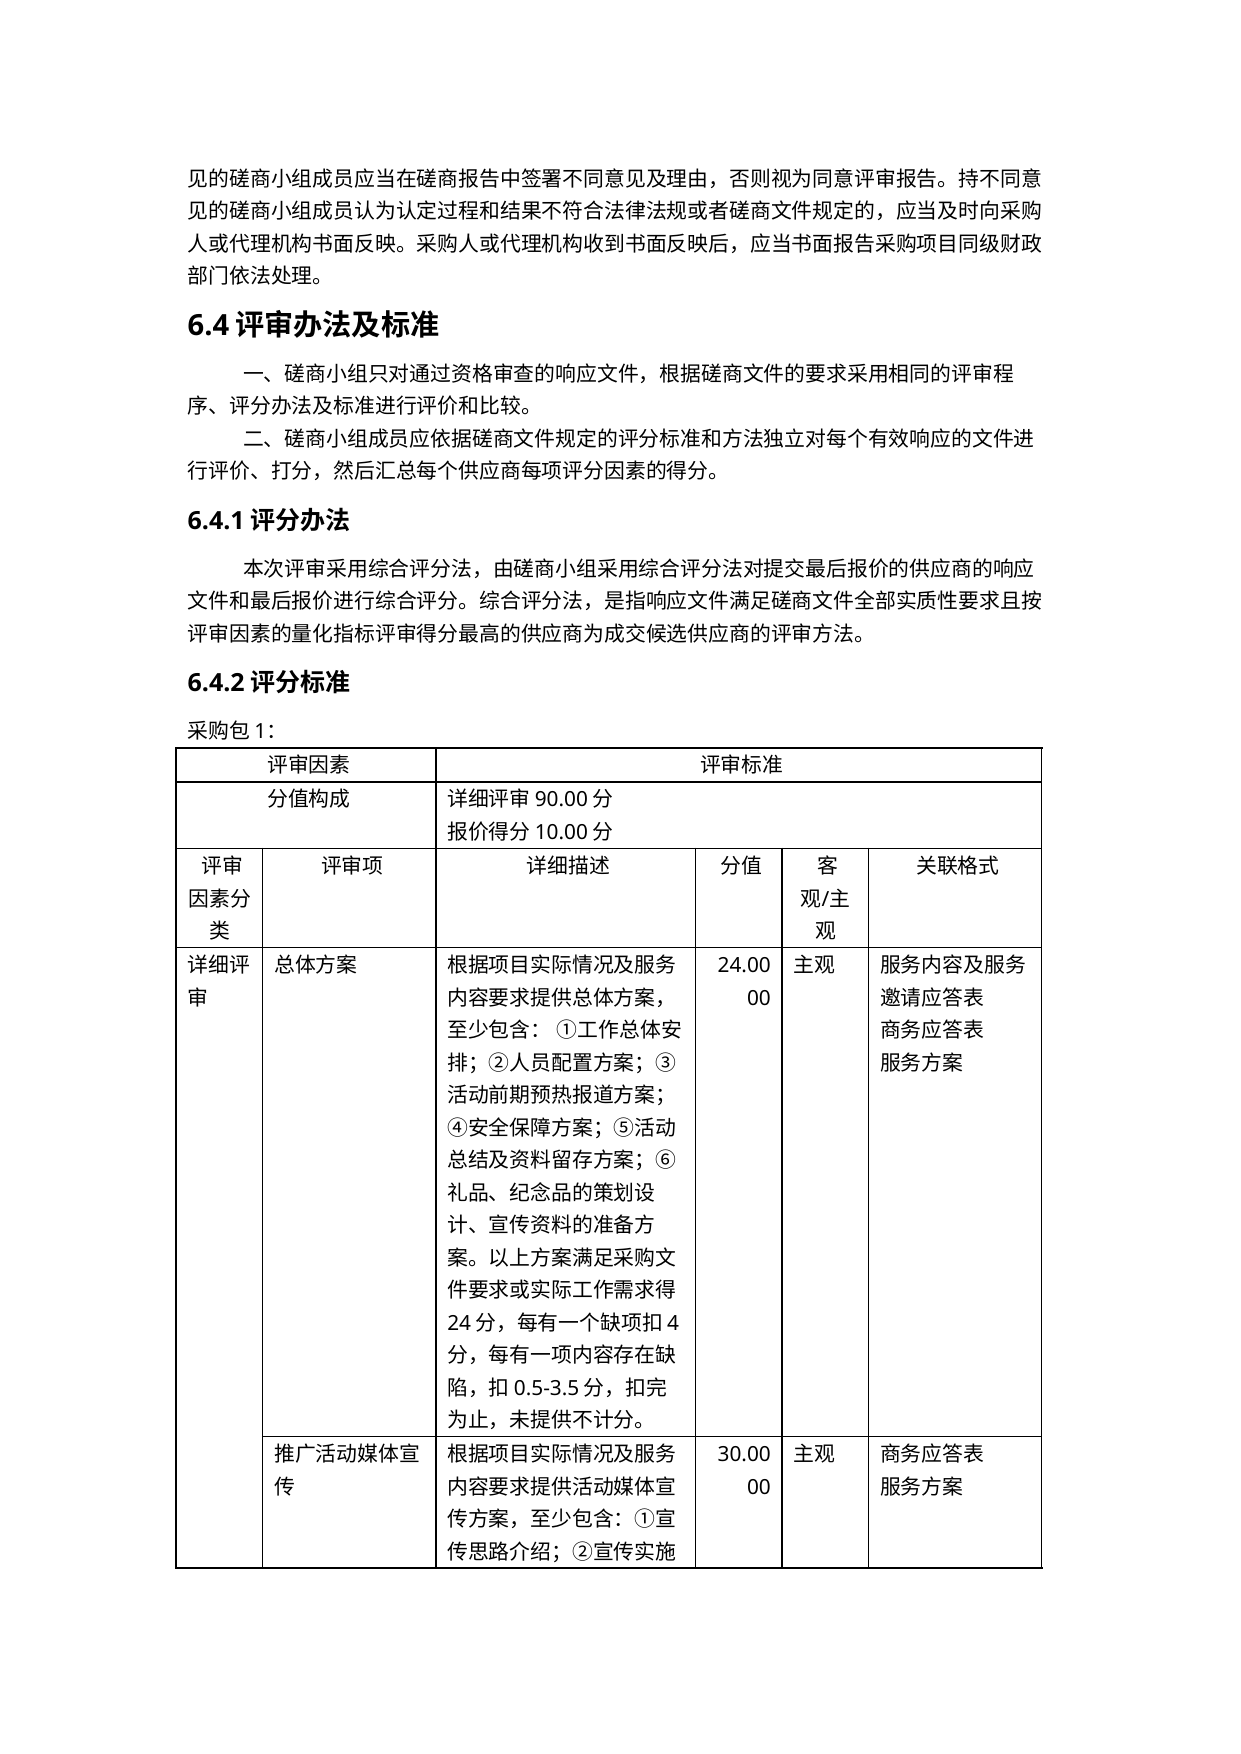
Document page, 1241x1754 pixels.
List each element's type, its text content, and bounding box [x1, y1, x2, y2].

table_cell 商务应答表 服务方案 [869, 1437, 1041, 1567]
text 6.4.2评分标准 [187, 649, 1053, 714]
text 采购包1： [187, 714, 1053, 747]
text 本次评审采用综合评分法，由磋商小组采用综合评分法对提交最后报价的供应商的响应文件和最后报价进行综合评分。综合评分法，是指响应文件满足磋商文件全部实质性要求且按评审因素的量化指标评审得分最高的供应商为成交候选供应商的评审方法。 [187, 552, 1053, 649]
table_header 评审标准 [437, 749, 1041, 781]
table_cell 详细评审90.00分 报价得分10.00分 [437, 783, 1041, 848]
table_header 评审因素 [177, 749, 435, 781]
text 6.4.1评分办法 [187, 487, 1053, 552]
table_cell 评审项 [263, 849, 435, 947]
table_cell 评审因素分类 [177, 849, 262, 947]
text 二、磋商小组成员应依据磋商文件规定的评分标准和方法独立对每个有效响应的文件进行评价、打分，然后汇总每个供应商每项评分因素的得分。 [187, 422, 1053, 487]
table_cell 推广活动媒体宣传 [263, 1437, 435, 1567]
table_cell 24.0000 [696, 948, 781, 1436]
table_cell 详细评审 [177, 948, 262, 1567]
table_cell 详细描述 [437, 849, 695, 947]
table_cell 分值 [696, 849, 781, 947]
table_cell 30.0000 [696, 1437, 781, 1567]
table_cell 分值构成 [177, 783, 435, 848]
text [187, 162, 1053, 292]
text 一、磋商小组只对通过资格审查的响应文件，根据磋商文件的要求采用相同的评审程序、评分办法及标准进行评价和比较。 [187, 357, 1053, 422]
table_cell 总体方案 [263, 948, 435, 1436]
text 6.4评审办法及标准 [187, 292, 1053, 357]
table_cell 客观/主观 [783, 849, 868, 947]
table_cell 关联格式 [869, 849, 1041, 947]
table_cell 主观 [783, 948, 868, 1436]
table_cell 服务内容及服务邀请应答表 商务应答表 服务方案 [869, 948, 1041, 1436]
table_cell 主观 [783, 1437, 868, 1567]
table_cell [437, 1437, 695, 1567]
table_cell 根据项目实际情况及服务内容要求提供总体方案，至少包含： ①工作总体安排；②人员配置方案；③活动前期预热报道方案；④安全保障方案；⑤活动总结及资料留存方案；⑥礼品、纪念品的策划设计、宣传资料的准备方案。以上方案满足采购文件要求或实际工作需求得24分，每有一个缺项扣4分，每有一项内容存在缺陷，扣0.5-3.5分，扣完为止，未提供不计分。 [437, 948, 695, 1436]
